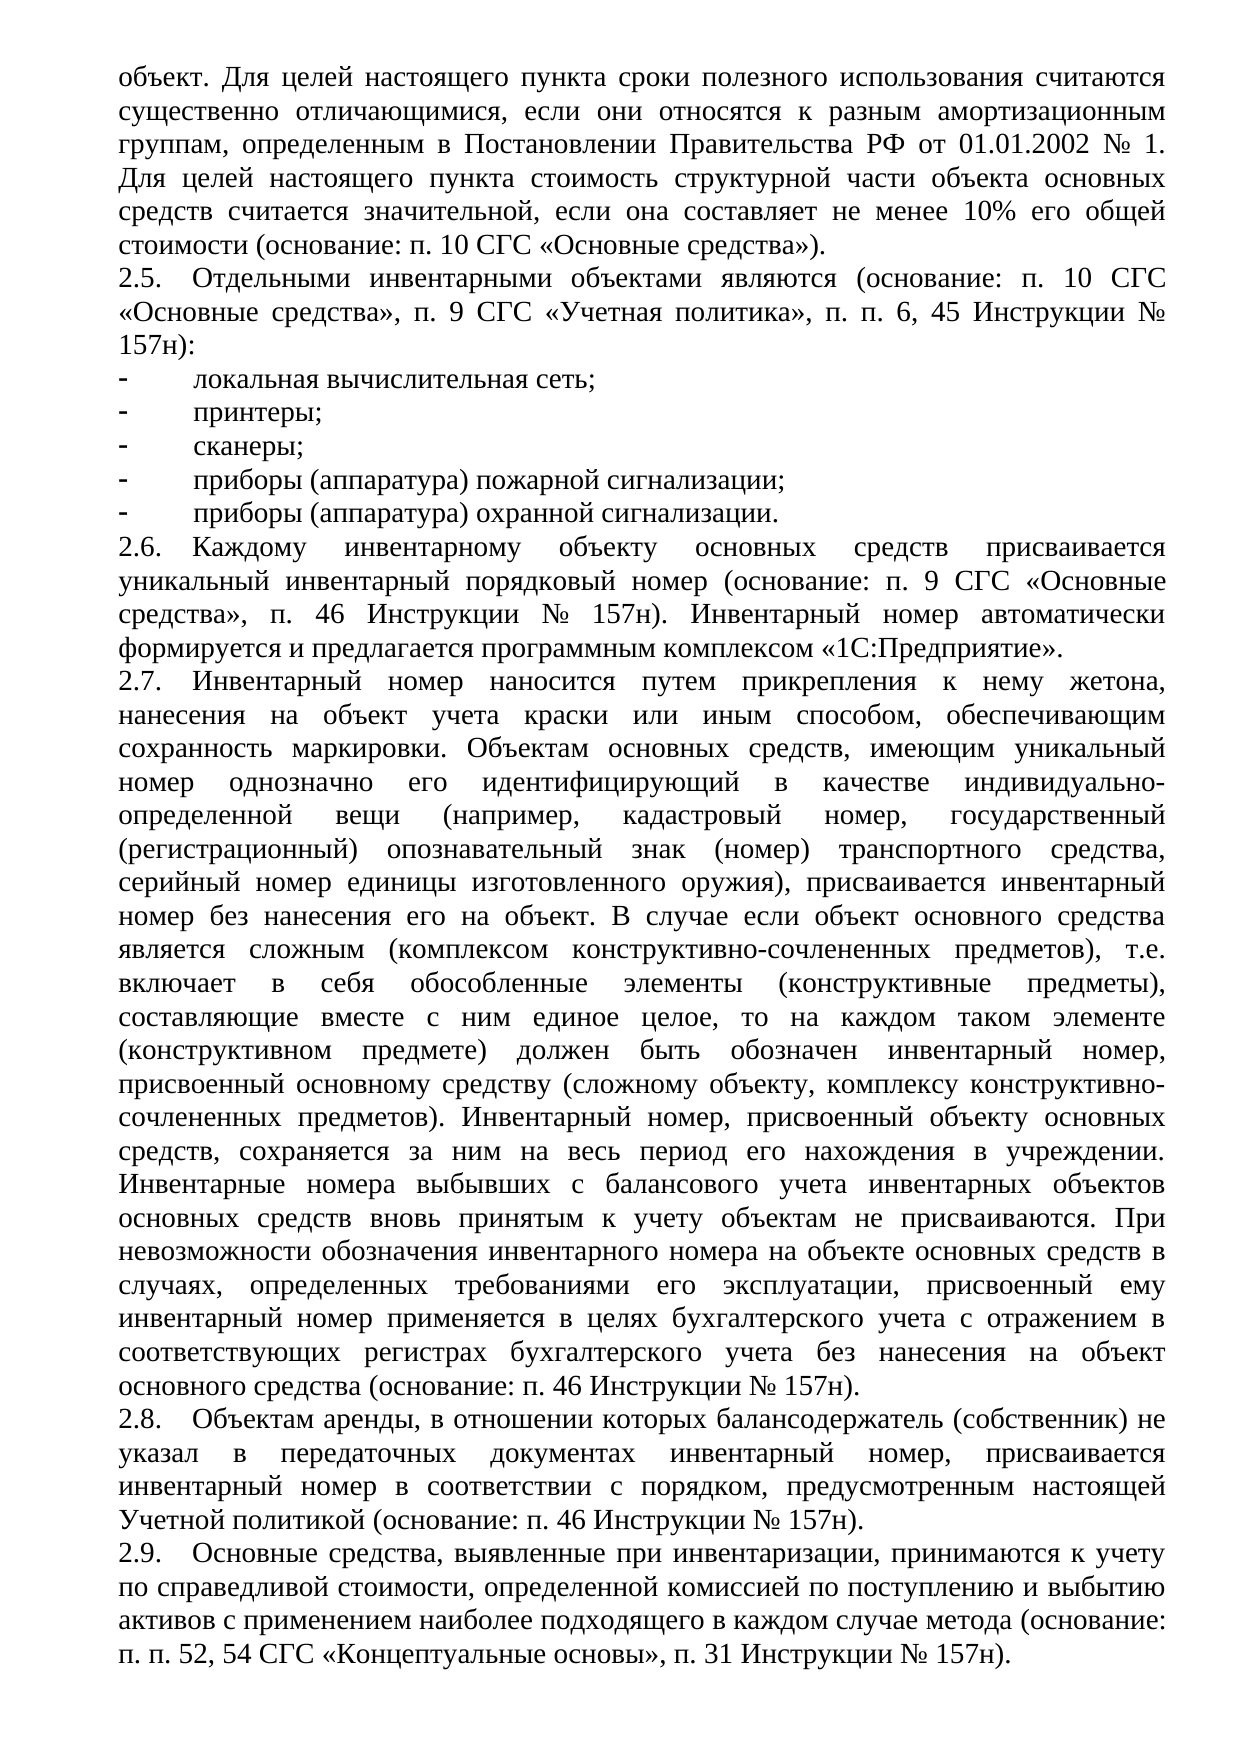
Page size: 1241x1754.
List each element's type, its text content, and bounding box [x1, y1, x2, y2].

list принтеры; [118, 394, 1167, 428]
list Основные средства, выявленные при инвентаризации, принимаются к учету по справедливой стоимости, определенной комиссией по поступлению и выбытию активов с применением наиболее подходящего в каждом случае метода (основание: п. п. 52, 54 СГС «Концептуальные основы», п. 31 Инструкции № 157н). [118, 1535, 1167, 1669]
list Инвентарный номер наносится путем прикрепления к нему жетона, нанесения на объект учета краски или иным способом, обеспечивающим сохранность маркировки. Объектам основных средств, имеющим уникальный номер однозначно его идентифицирующий в качестве индивидуально-определенной вещи (например, кадастровый номер, государственный (регистрационный) опознавательный знак (номер) транспортного средства, серийный номер единицы изготовленного оружия), присваивается инвентарный номер без нанесения его на объект. В случае если объект основного средства является сложным (комплексом конструктивно-сочлененных предметов), т.е. включает в себя обособленные элементы (конструктивные предметы), составляющие вместе с ним единое целое, то на каждом таком элементе (конструктивном предмете) должен быть обозначен инвентарный номер, присвоенный основному средству (сложному объекту, комплексу конструктивно-сочлененных предметов). Инвентарный номер, присвоенный объекту основных средств, сохраняется за ним на весь период его нахождения в учреждении. Инвентарные номера выбывших с балансового учета инвентарных объектов основных средств вновь принятым к учету объектам не присваиваются. При невозможности обозначения инвентарного номера на объекте основных средств в случаях, определенных требованиями его эксплуатации, присвоенный ему инвентарный номер применяется в целях бухгалтерского учета с отражением в соответствующих регистрах бухгалтерского учета без нанесения на объект основного средства (основание: п. 46 Инструкции № 157н). [118, 663, 1167, 1401]
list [118, 59, 1167, 260]
list приборы (аппаратура) охранной сигнализации. [118, 496, 1167, 529]
list Отдельными инвентарными объектами являются (основание: п. 10 СГС «Основные средства», п. 9 СГС «Учетная политика», п. п. 6, 45 Инструкции № 157н): [118, 260, 1167, 361]
list локальная вычислительная сеть; [118, 361, 1167, 394]
list приборы (аппаратура) пожарной сигнализации; [118, 462, 1167, 496]
list сканеры; [118, 428, 1167, 462]
list Каждому инвентарному объекту основных средств присваивается уникальный инвентарный порядковый номер (основание: п. 9 СГС «Основные средства», п. 46 Инструкции № 157н). Инвентарный номер автоматически формируется и предлагается программным комплексом «1С:Предприятие». [118, 529, 1167, 663]
list Объектам аренды, в отношении которых балансодержатель (собственник) не указал в передаточных документах инвентарный номер, присваивается инвентарный номер в соответствии с порядком, предусмотренным настоящей Учетной политикой (основание: п. 46 Инструкции № 157н). [118, 1401, 1167, 1535]
